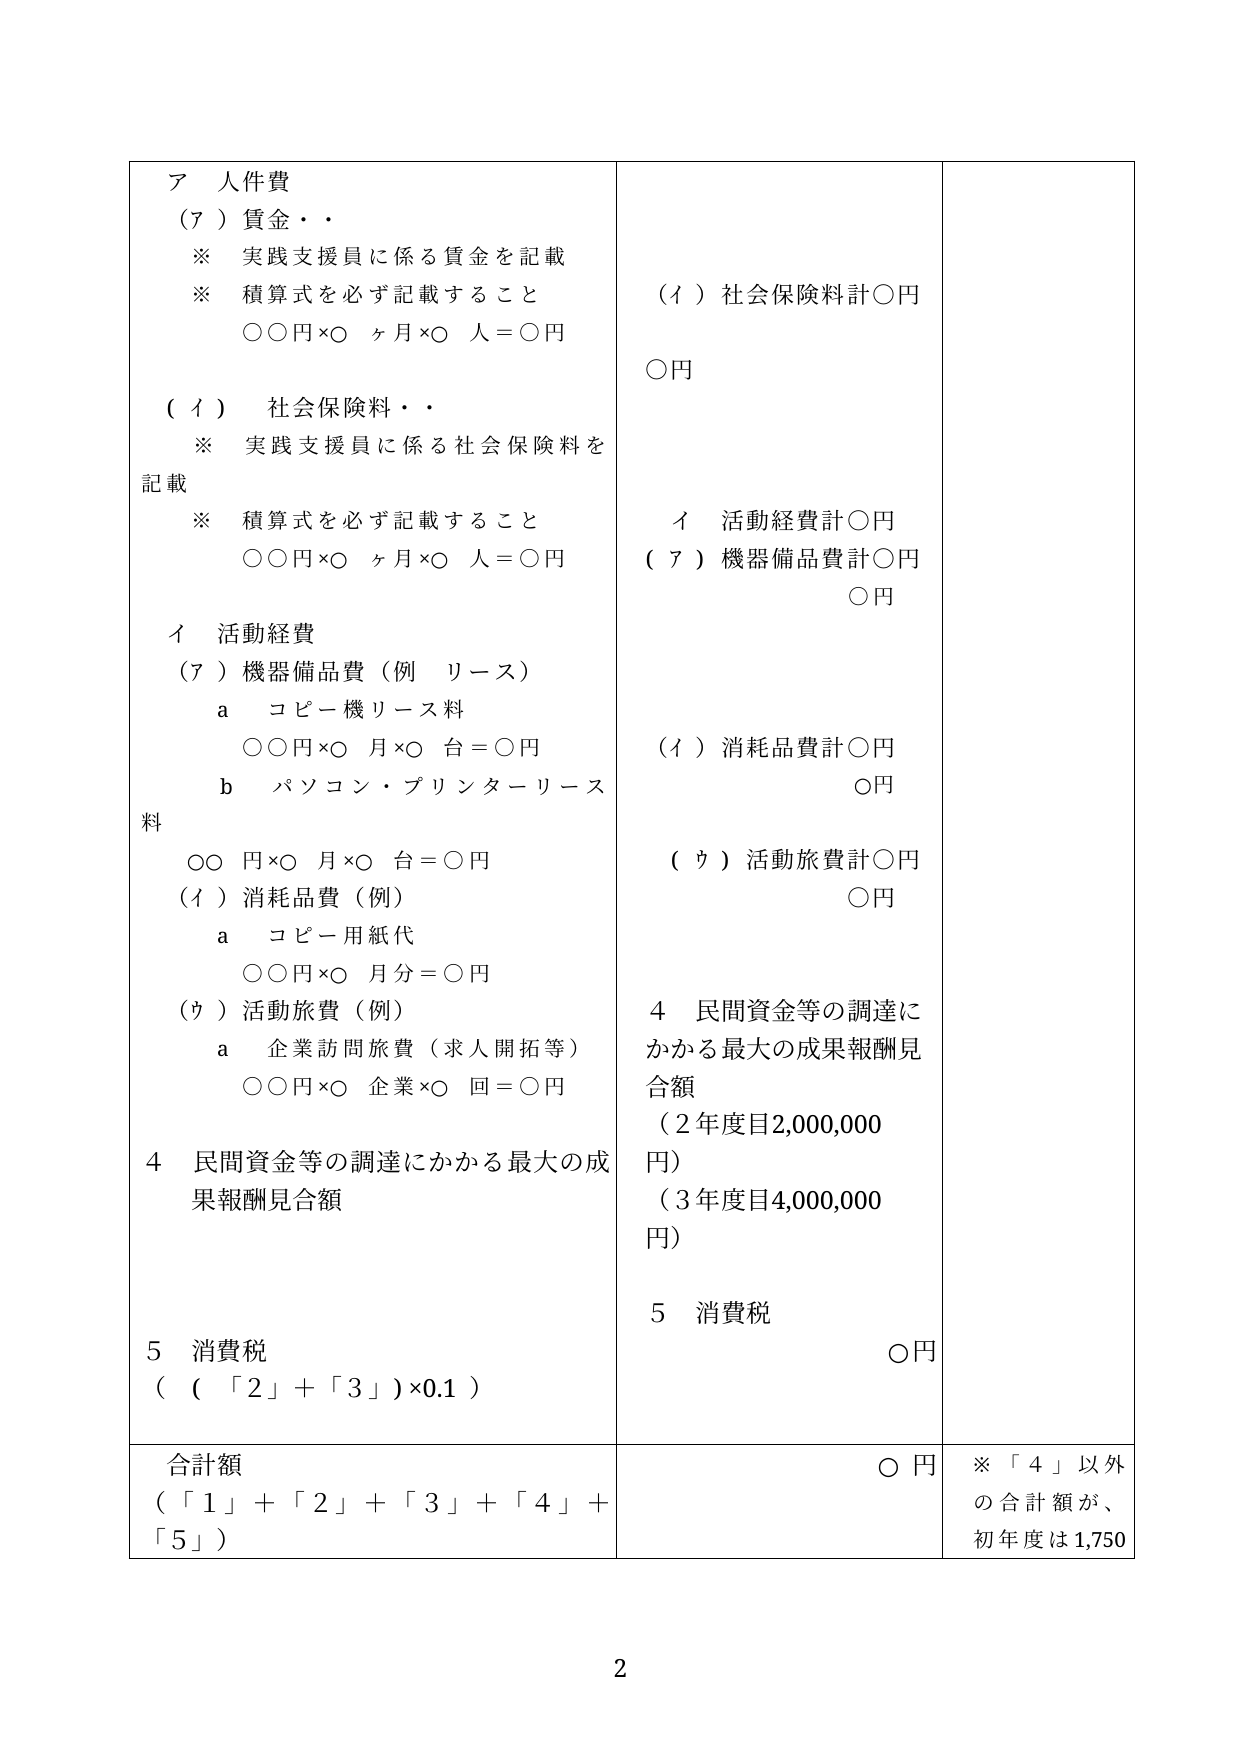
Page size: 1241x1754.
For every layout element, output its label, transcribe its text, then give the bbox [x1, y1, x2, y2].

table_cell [617, 162, 942, 1444]
table_cell ○円 [617, 1445, 942, 1558]
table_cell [130, 162, 616, 1444]
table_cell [130, 1445, 616, 1558]
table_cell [943, 162, 1134, 1444]
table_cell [943, 1445, 1134, 1558]
